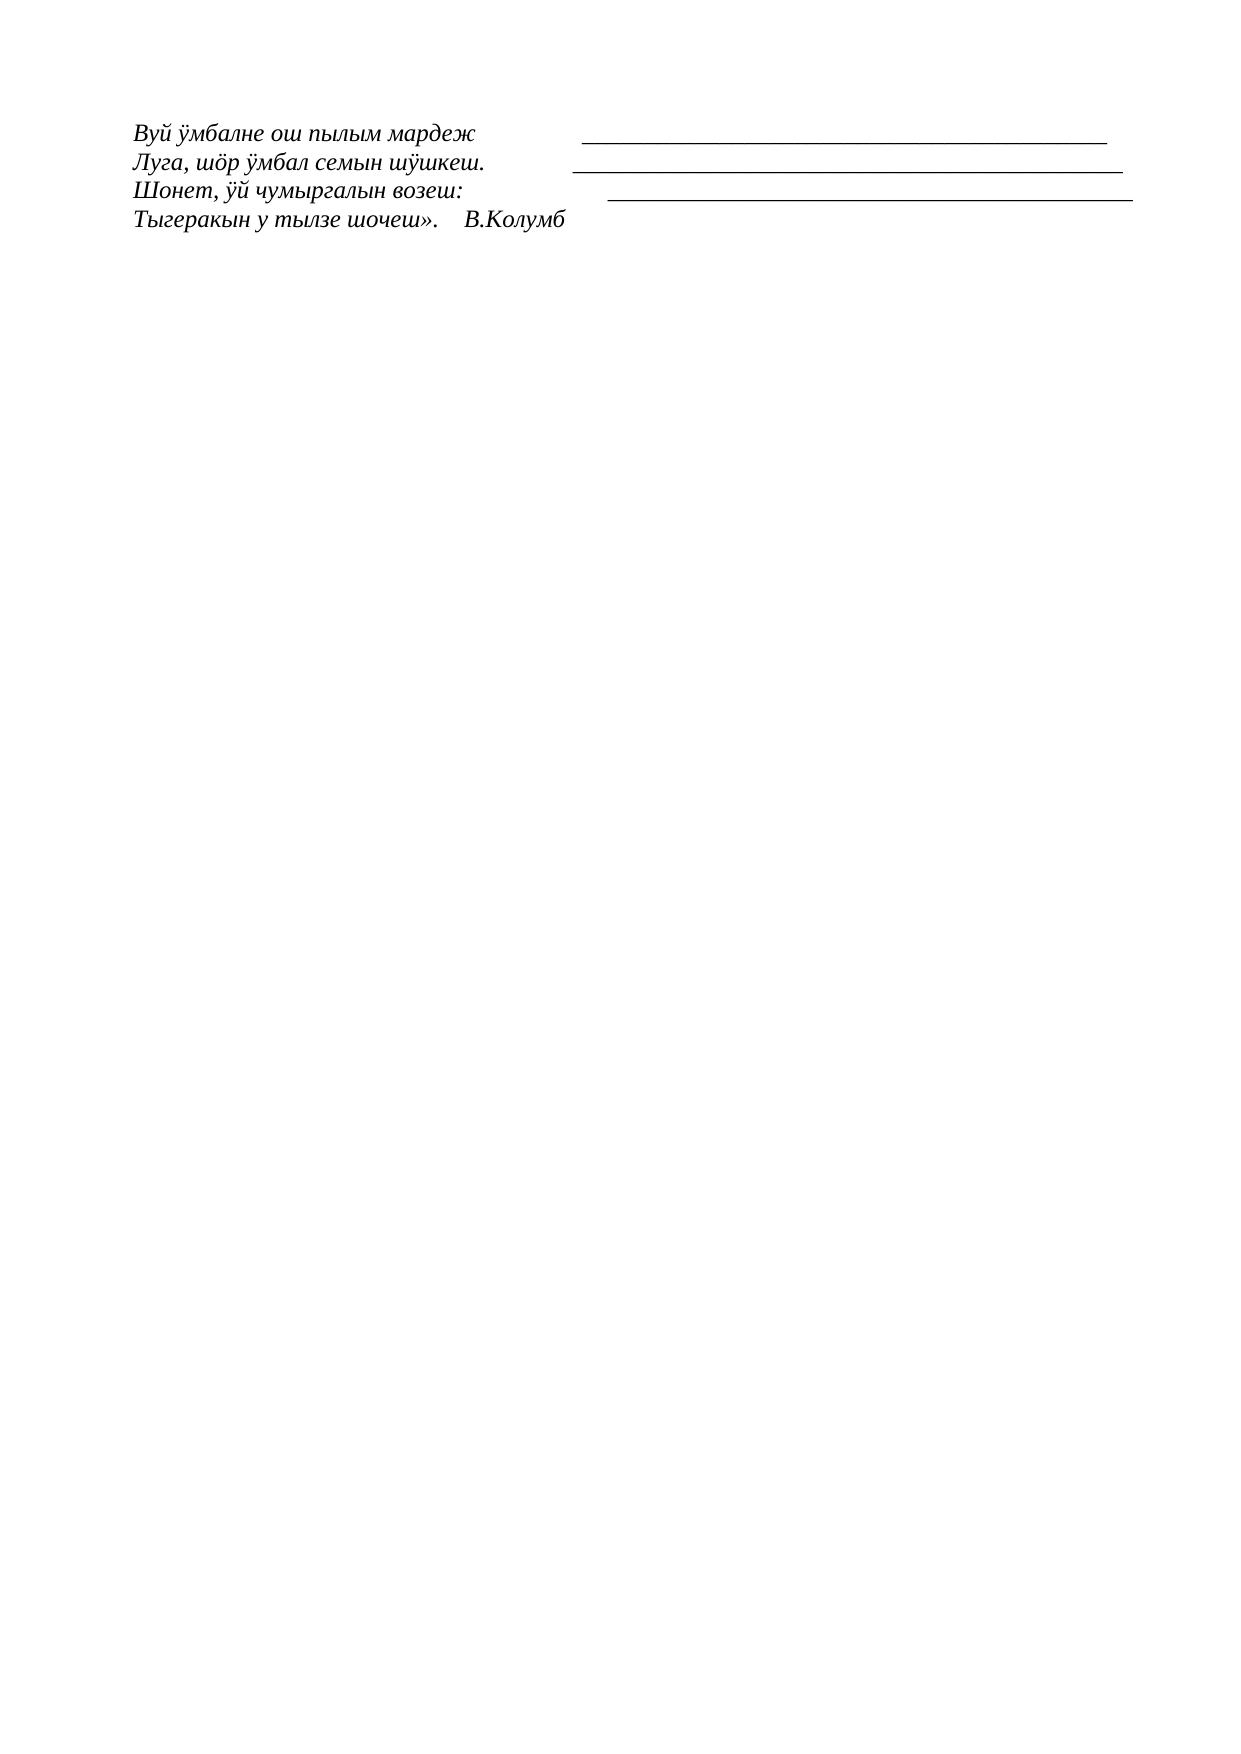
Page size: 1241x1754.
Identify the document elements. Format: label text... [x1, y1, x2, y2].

text Шонет, ӱй чумыргалын возеш: __________________________________________ [133, 176, 1152, 204]
text Вуй ӱмбалне ош пылым мардеж __________________________________________ [133, 118, 1152, 147]
text Тыгеракын у тылзе шочеш». В.Колумб [133, 204, 1152, 233]
text Луга, шӧр ӱмбал семын шӱшкеш. ____________________________________________ [133, 147, 1152, 176]
